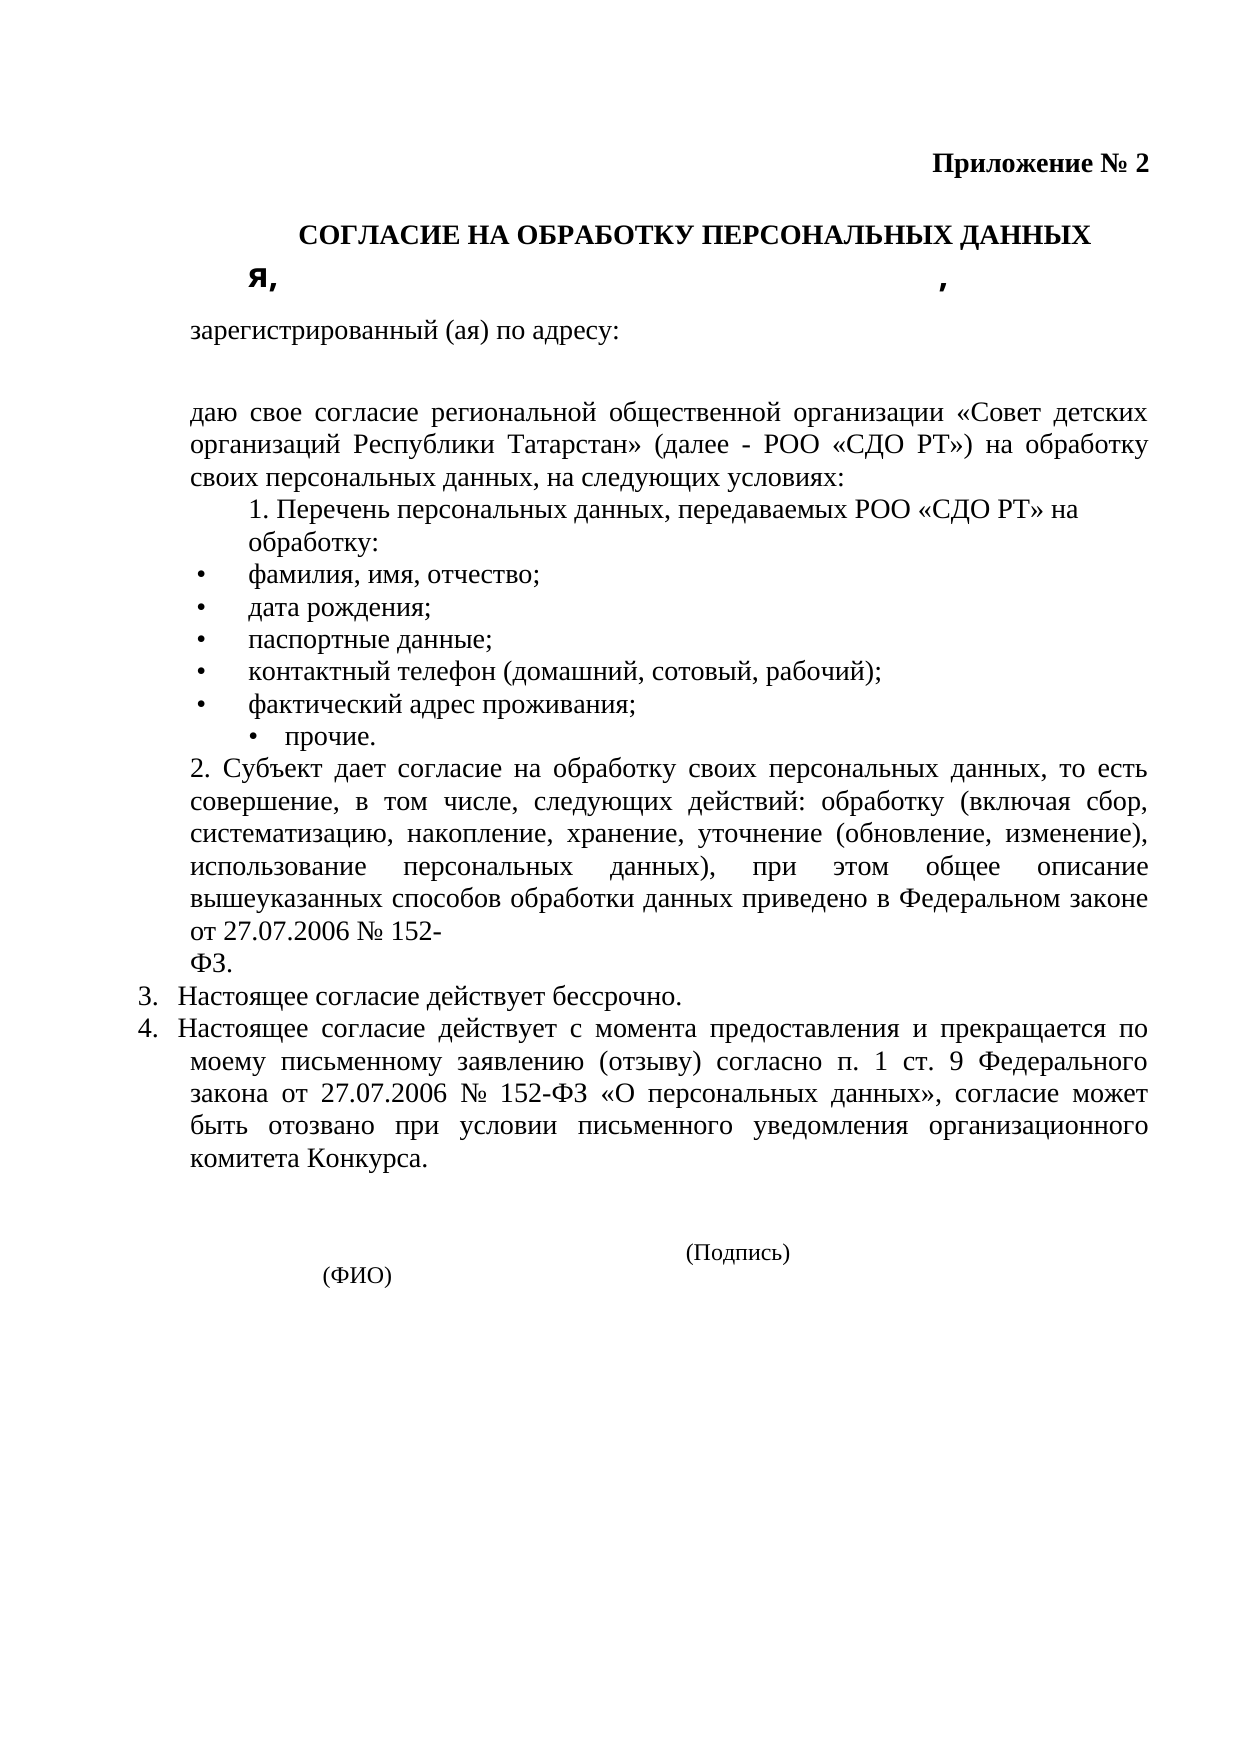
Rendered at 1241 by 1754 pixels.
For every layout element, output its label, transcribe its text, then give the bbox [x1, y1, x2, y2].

text (ФИО) [322, 1261, 392, 1288]
text я, , [248, 250, 1152, 297]
list фамилия, имя, отчество; [196, 557, 1152, 589]
list Настоящее согласие действует бессрочно. [138, 979, 1152, 1011]
list фактический адрес проживания; [196, 687, 1152, 719]
text ФЗ. [190, 946, 1152, 978]
text даю свое согласие региональной общественной организации «Совет детских организаций Республики Татарстан» (далее - РОО «СДО РТ») на обработку своих персональных данных, на следующих условиях: [190, 395, 1149, 492]
list прочие. [248, 719, 1152, 752]
text СОГЛАСИЕ НА ОБРАБОТКУ ПЕРСОНАЛЬНЫХ ДАННЫХ [298, 218, 1149, 250]
list паспортные данные; [196, 622, 1152, 654]
text Приложение № 2 [298, 118, 1149, 186]
list дата рождения; [196, 589, 1152, 622]
list контактный телефон (домашний, сотовый, рабочий); [196, 654, 1152, 687]
list Настоящее согласие действует с момента предоставления и прекращается по моему письменному заявлению (отзыву) согласно п. 1 ст. 9 Федерального закона от 27.07.2006 № 152-ФЗ «О персональных данных», согласие может быть отозвано при условии письменного уведомления организационного комитета Конкурса. [138, 1011, 1149, 1173]
text 1. Перечень персональных данных, передаваемых РОО «СДО РТ» на обработку: [248, 492, 1152, 557]
text зарегистрированный (ая) по адресу: [190, 313, 1152, 345]
text (Подпись) [686, 1238, 1152, 1265]
text 2. Субъект дает согласие на обработку своих персональных данных, то есть совершение, в том числе, следующих действий: обработку (включая сбор, систематизацию, накопление, хранение, уточнение (обновление, изменение), использование персональных данных), при этом общее описание вышеуказанных способов обработки данных приведено в Федеральном законе от 27.07.2006 № 152- [190, 752, 1149, 946]
